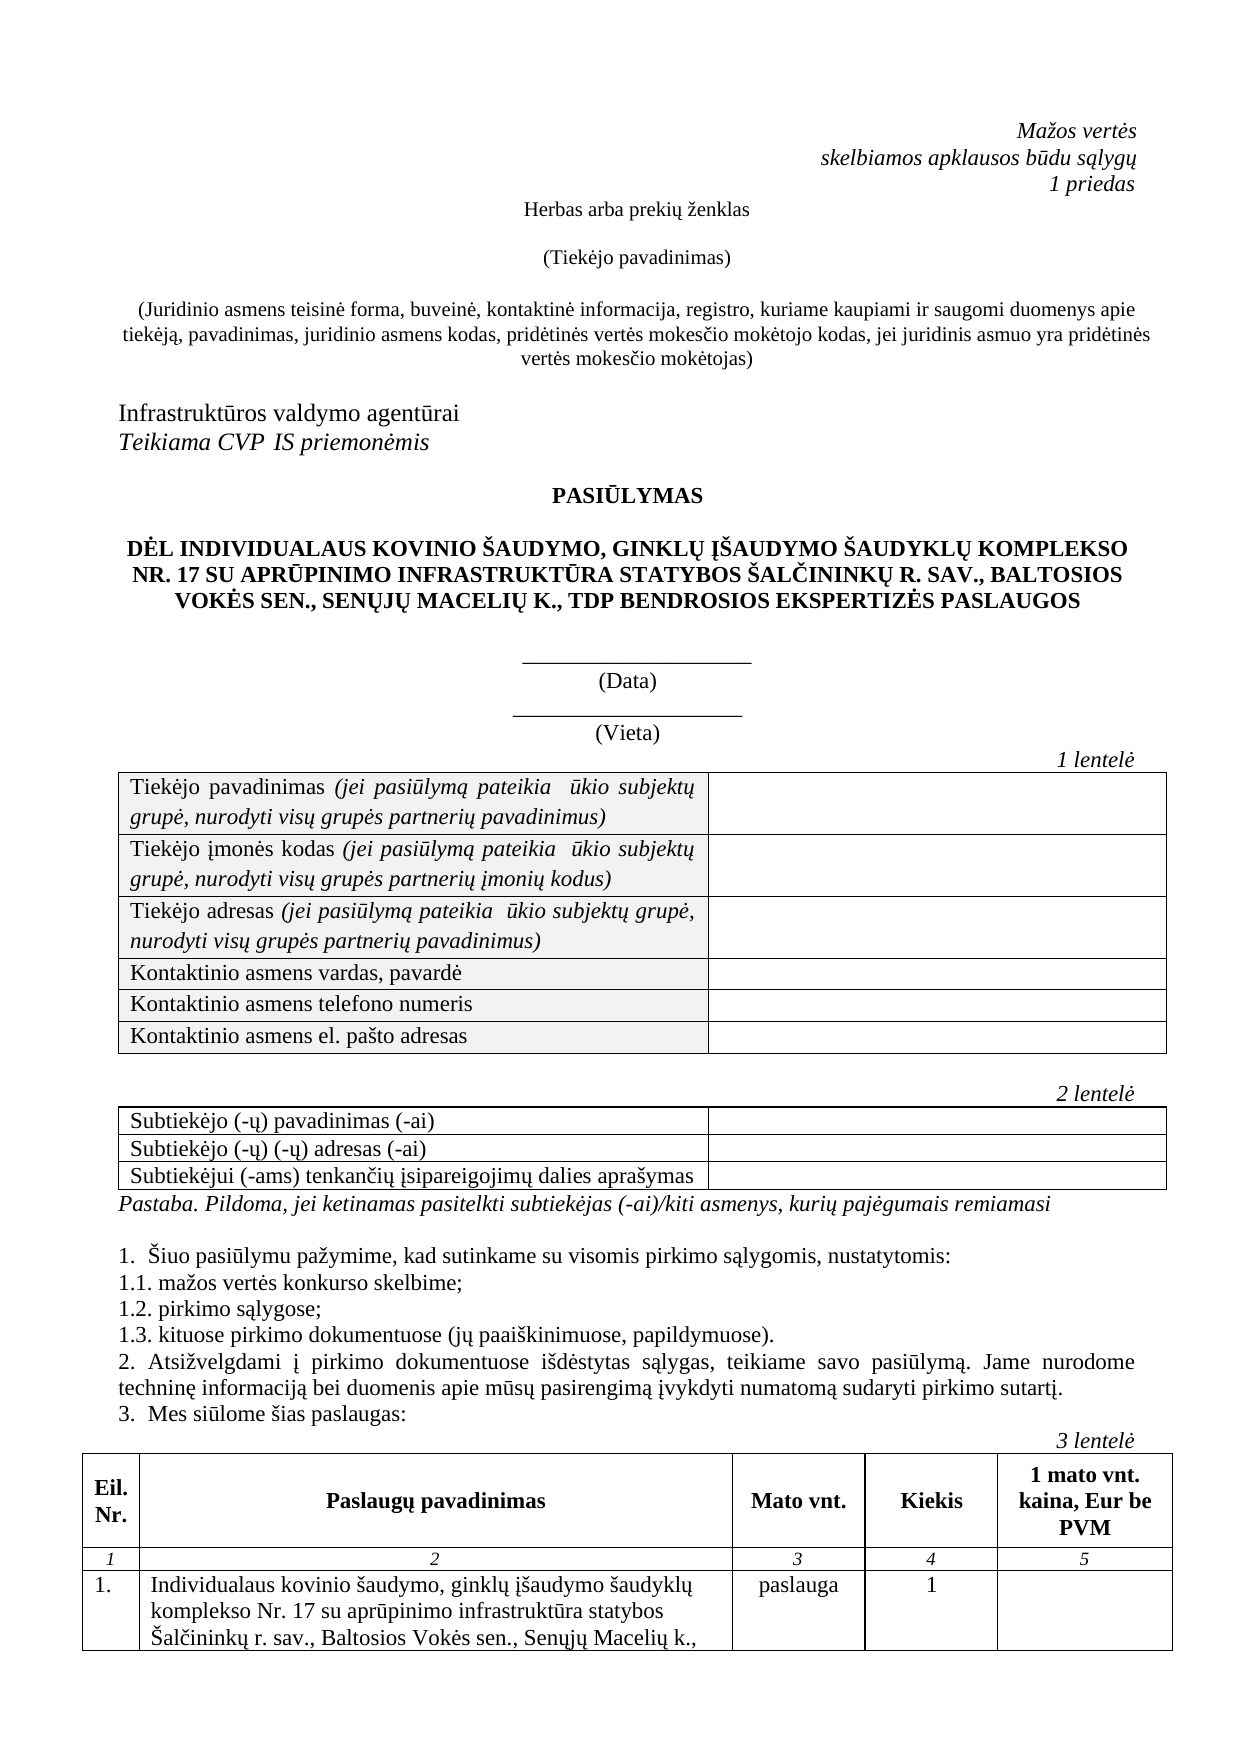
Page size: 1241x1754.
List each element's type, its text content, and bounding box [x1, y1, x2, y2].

table_cell Tiekėjo įmonės kodas (jei pasiūlymą pateikia ūkio subjektų grupė, nurodyti visų grupės partnerių įmonių kodus) [119, 835, 708, 896]
table_header Subtiekėjo (-ų) pavadinimas (-ai) [119, 1108, 708, 1134]
text Herbas arba prekių ženklas [118, 196, 1155, 221]
table_cell [709, 1022, 1166, 1053]
table_header Tiekėjo pavadinimas (jei pasiūlymą pateikia ūkio subjektų grupė, nurodyti visų grupės partnerių pavadinimus) [119, 773, 708, 834]
table_header Eil. Nr. [83, 1454, 139, 1547]
list Šiuo pasiūlymu pažymime, kad sutinkame su visomis pirkimo sąlygomis, nustatytomis: [118, 1242, 1137, 1269]
text Infrastruktūros valdymo agentūrai [118, 398, 1137, 427]
text Mažos vertės [118, 117, 1137, 144]
table_cell Kontaktinio asmens vardas, pavardė [119, 959, 708, 989]
text (Juridinio asmens teisinė forma, buveinė, kontaktinė informacija, registro, kuriame kaupiami ir saugomi duomenys apie tiekėją, pavadinimas, juridinio asmens kodas, pridėtinės vertės mokesčio mokėtojo kodas, jei juridinis asmuo yra pridėtinės vertės mokesčio mokėtojas) [118, 297, 1155, 369]
text (Vieta) [118, 719, 1137, 746]
table_header Mato vnt. [733, 1454, 864, 1547]
table_header [709, 1108, 1166, 1134]
text 2 lentelė [118, 1080, 1137, 1106]
text 1 priedas [118, 170, 1137, 196]
text 1.2. pirkimo sąlygose; [118, 1295, 1137, 1321]
table_cell Tiekėjo adresas (jei pasiūlymą pateikia ūkio subjektų grupė, nurodyti visų grupės partnerių pavadinimus) [119, 897, 708, 958]
table_cell Kontaktinio asmens el. pašto adresas [119, 1022, 708, 1053]
list Mes siūlome šias paslaugas: [118, 1401, 1137, 1427]
table_cell [709, 1162, 1166, 1189]
table_cell 1 [83, 1548, 139, 1570]
text Teikiama CVP IS priemonėmis [118, 427, 1137, 456]
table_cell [140, 1571, 732, 1650]
table_cell 1 [866, 1571, 997, 1650]
text ____________________ [118, 693, 1137, 719]
table_cell 4 [866, 1548, 997, 1570]
table_cell [709, 835, 1166, 896]
table_cell Subtiekėjui (-ams) tenkančių įsipareigojimų dalies aprašymas [119, 1162, 708, 1189]
table_cell [709, 897, 1166, 958]
text skelbiamos apklausos būdu sąlygų [118, 144, 1137, 170]
text (Data) [118, 667, 1137, 693]
table_cell 5 [998, 1548, 1172, 1570]
table_cell [709, 959, 1166, 989]
text 1 lentelė [118, 746, 1137, 772]
table_cell Subtiekėjo (-ų) (-ų) adresas (-ai) [119, 1135, 708, 1161]
text PASIŪLYMAS [118, 482, 1137, 508]
table_cell 2 [140, 1548, 732, 1570]
table_cell Kontaktinio asmens telefono numeris [119, 990, 708, 1021]
table_cell 1. [83, 1571, 139, 1650]
table_cell [709, 990, 1166, 1021]
text 3 lentelė [118, 1427, 1137, 1453]
text Pastaba. Pildoma, jei ketinamas pasitelkti subtiekėjas (-ai)/kiti asmenys, kurių pajėgumais remiamasi [118, 1190, 1137, 1216]
table_header Paslaugų pavadinimas [140, 1454, 732, 1547]
text DĖL INDIVIDUALAUS KOVINIO ŠAUDYMO, GINKLŲ ĮŠAUDYMO ŠAUDYKLŲ KOMPLEKSO NR. 17 SU APRŪPINIMO INFRASTRUKTŪRA STATYBOS ŠALČININKŲ R. SAV., BALTOSIOS VOKĖS SEN., SENŲJŲ MACELIŲ K., TDP BENDROSIOS EKSPERTIZĖS PASLAUGOS [118, 535, 1137, 614]
text 1.1. mažos vertės konkurso skelbime; [118, 1269, 1137, 1295]
table_header Kiekis [866, 1454, 997, 1547]
text ____________________ [137, 640, 1137, 667]
list Atsižvelgdami į pirkimo dokumentuose išdėstytas sąlygas, teikiame savo pasiūlymą. Jame nurodome techninę informaciją bei duomenis apie mūsų pasirengimą įvykdyti numatomą sudaryti pirkimo sutartį. [118, 1348, 1137, 1401]
text 1.3. kituose pirkimo dokumentuose (jų paaiškinimuose, papildymuose). [118, 1321, 1137, 1348]
text (Tiekėjo pavadinimas) [118, 244, 1155, 269]
table_cell 3 [733, 1548, 864, 1570]
table_cell [998, 1571, 1172, 1650]
table_header 1 mato vnt. kaina, Eur be PVM [998, 1454, 1172, 1547]
table_header [709, 773, 1166, 834]
table_cell [709, 1135, 1166, 1161]
table_cell paslauga [733, 1571, 864, 1650]
